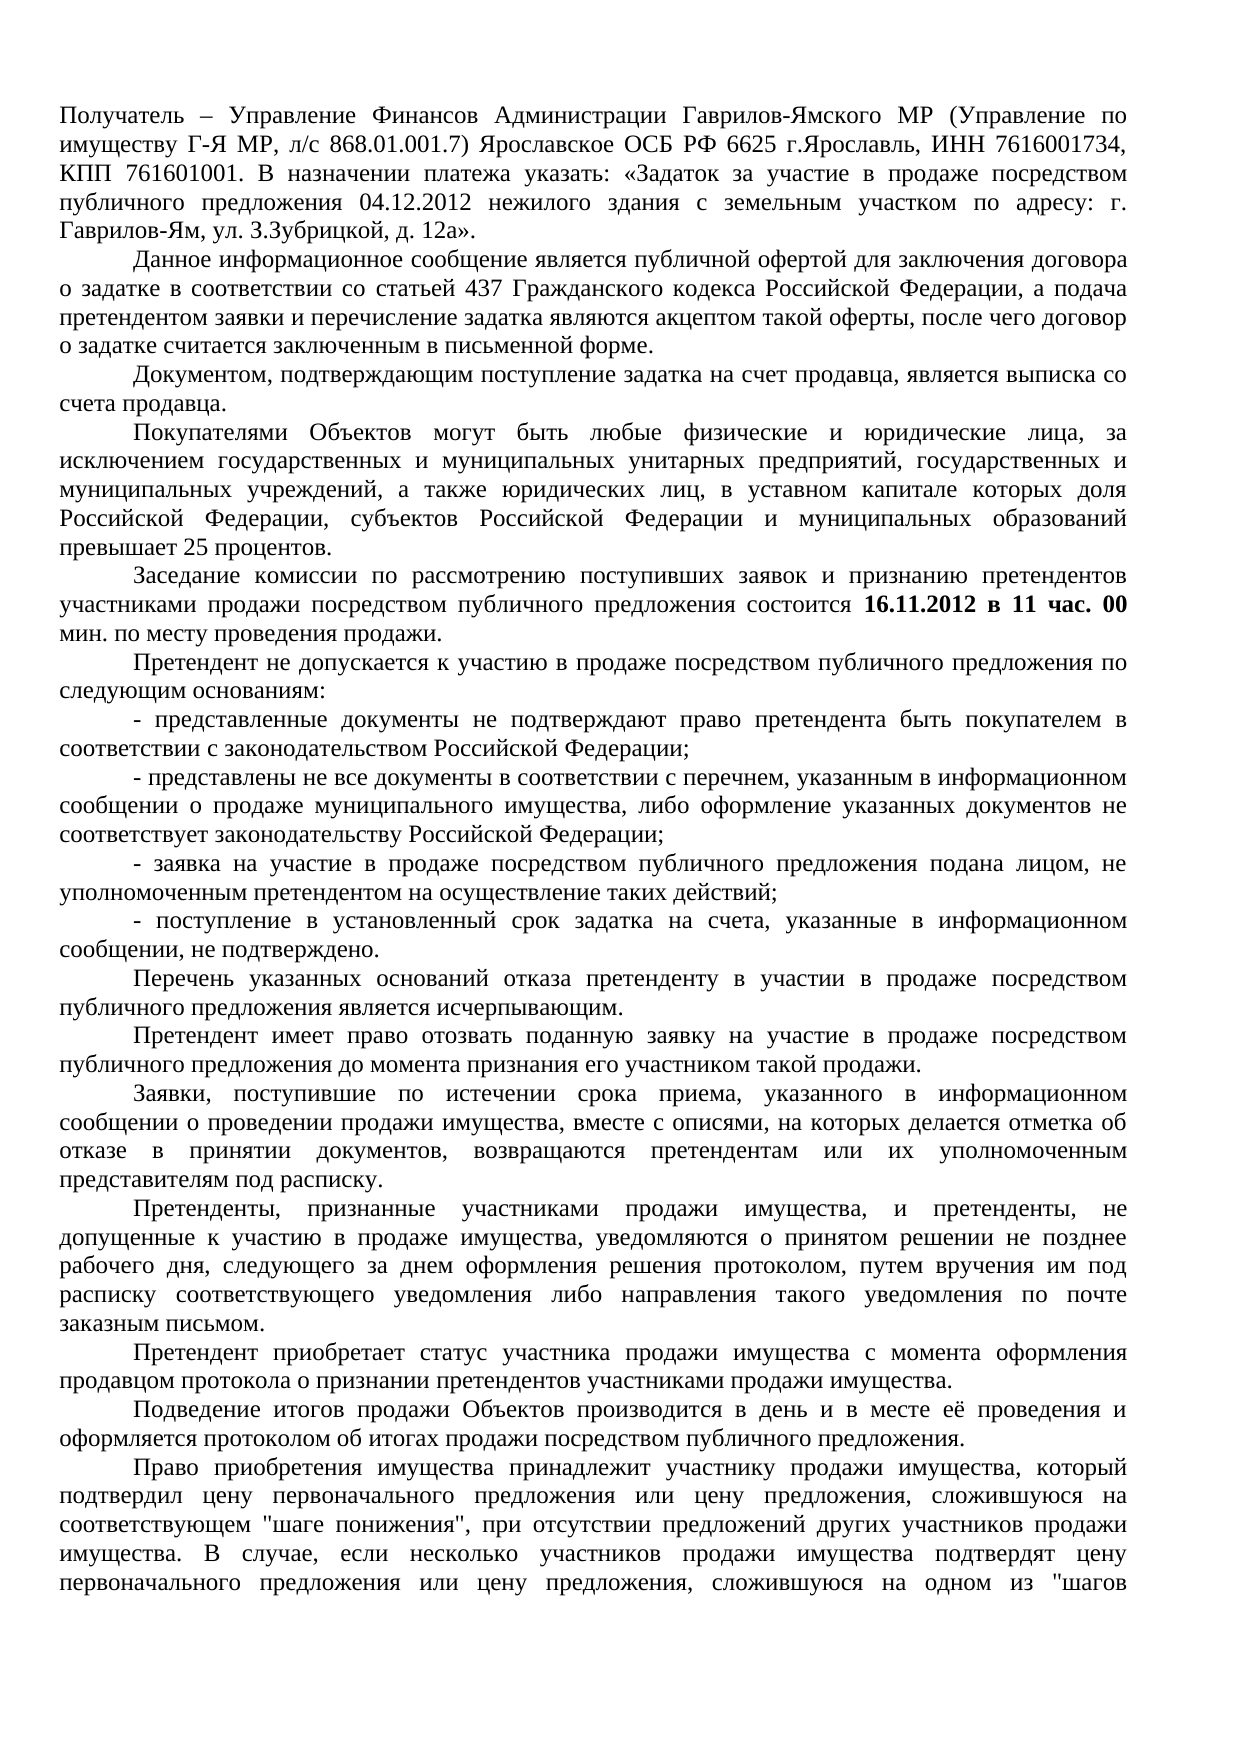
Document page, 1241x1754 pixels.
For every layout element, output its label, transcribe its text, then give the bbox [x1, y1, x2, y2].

text - заявка на участие в продаже посредством публичного предложения подана лицом, не уполномоченным претендентом на осуществление таких действий; [59, 848, 1128, 905]
text Претенденты, признанные участниками продажи имущества, и претенденты, не допущенные к участию в продаже имущества, уведомляются о принятом решении не позднее рабочего дня, следующего за днем оформления решения протоколом, путем вручения им под расписку соответствующего уведомления либо направления такого уведомления по почте заказным письмом. [59, 1193, 1128, 1337]
text Претендент приобретает статус участника продажи имущества с момента оформления продавцом протокола о признании претендентов участниками продажи имущества. [59, 1337, 1128, 1394]
text - представлены не все документы в соответствии с перечнем, указанным в информационном сообщении о продаже муниципального имущества, либо оформление указанных документов не соответствует законодательству Российской Федерации; [59, 762, 1128, 848]
text - представленные документы не подтверждают право претендента быть покупателем в соответствии с законодательством Российской Федерации; [59, 704, 1128, 762]
text Подведение итогов продажи Объектов производится в день и в месте её проведения и оформляется протоколом об итогах продажи посредством публичного предложения. [59, 1394, 1128, 1452]
text Перечень указанных оснований отказа претенденту в участии в продаже посредством публичного предложения является исчерпывающим. [59, 963, 1128, 1020]
text Документом, подтверждающим поступление задатка на счет продавца, является выписка со счета продавца. [59, 359, 1128, 417]
text - поступление в установленный срок задатка на счета, указанные в информационном сообщении, не подтверждено. [59, 905, 1128, 963]
text Данное информационное сообщение является публичной офертой для заключения договора о задатке в соответствии со статьей 437 Гражданского кодекса Российской Федерации, а подача претендентом заявки и перечисление задатка являются акцептом такой оферты, после чего договор о задатке считается заключенным в письменной форме. [59, 244, 1128, 359]
text Претендент не допускается к участию в продаже посредством публичного предложения по следующим основаниям: [59, 647, 1128, 704]
text Покупателями Объектов могут быть любые физические и юридические лица, за исключением государственных и муниципальных унитарных предприятий, государственных и муниципальных учреждений, а также юридических лиц, в уставном капитале которых доля Российской Федерации, субъектов Российской Федерации и муниципальных образований превышает 25 процентов. [59, 417, 1128, 560]
text Заседание комиссии по рассмотрению поступивших заявок и признанию претендентов участниками продажи посредством публичного предложения состоится 16.11.2012 в 11 час. 00 мин. по месту проведения продажи. [59, 560, 1128, 647]
text Претендент имеет право отозвать поданную заявку на участие в продаже посредством публичного предложения до момента признания его участником такой продажи. [59, 1020, 1128, 1078]
text Заявки, поступившие по истечении срока приема, указанного в информационном сообщении о проведении продажи имущества, вместе с описями, на которых делается отметка об отказе в принятии документов, возвращаются претендентам или их уполномоченным представителям под расписку. [59, 1078, 1128, 1193]
